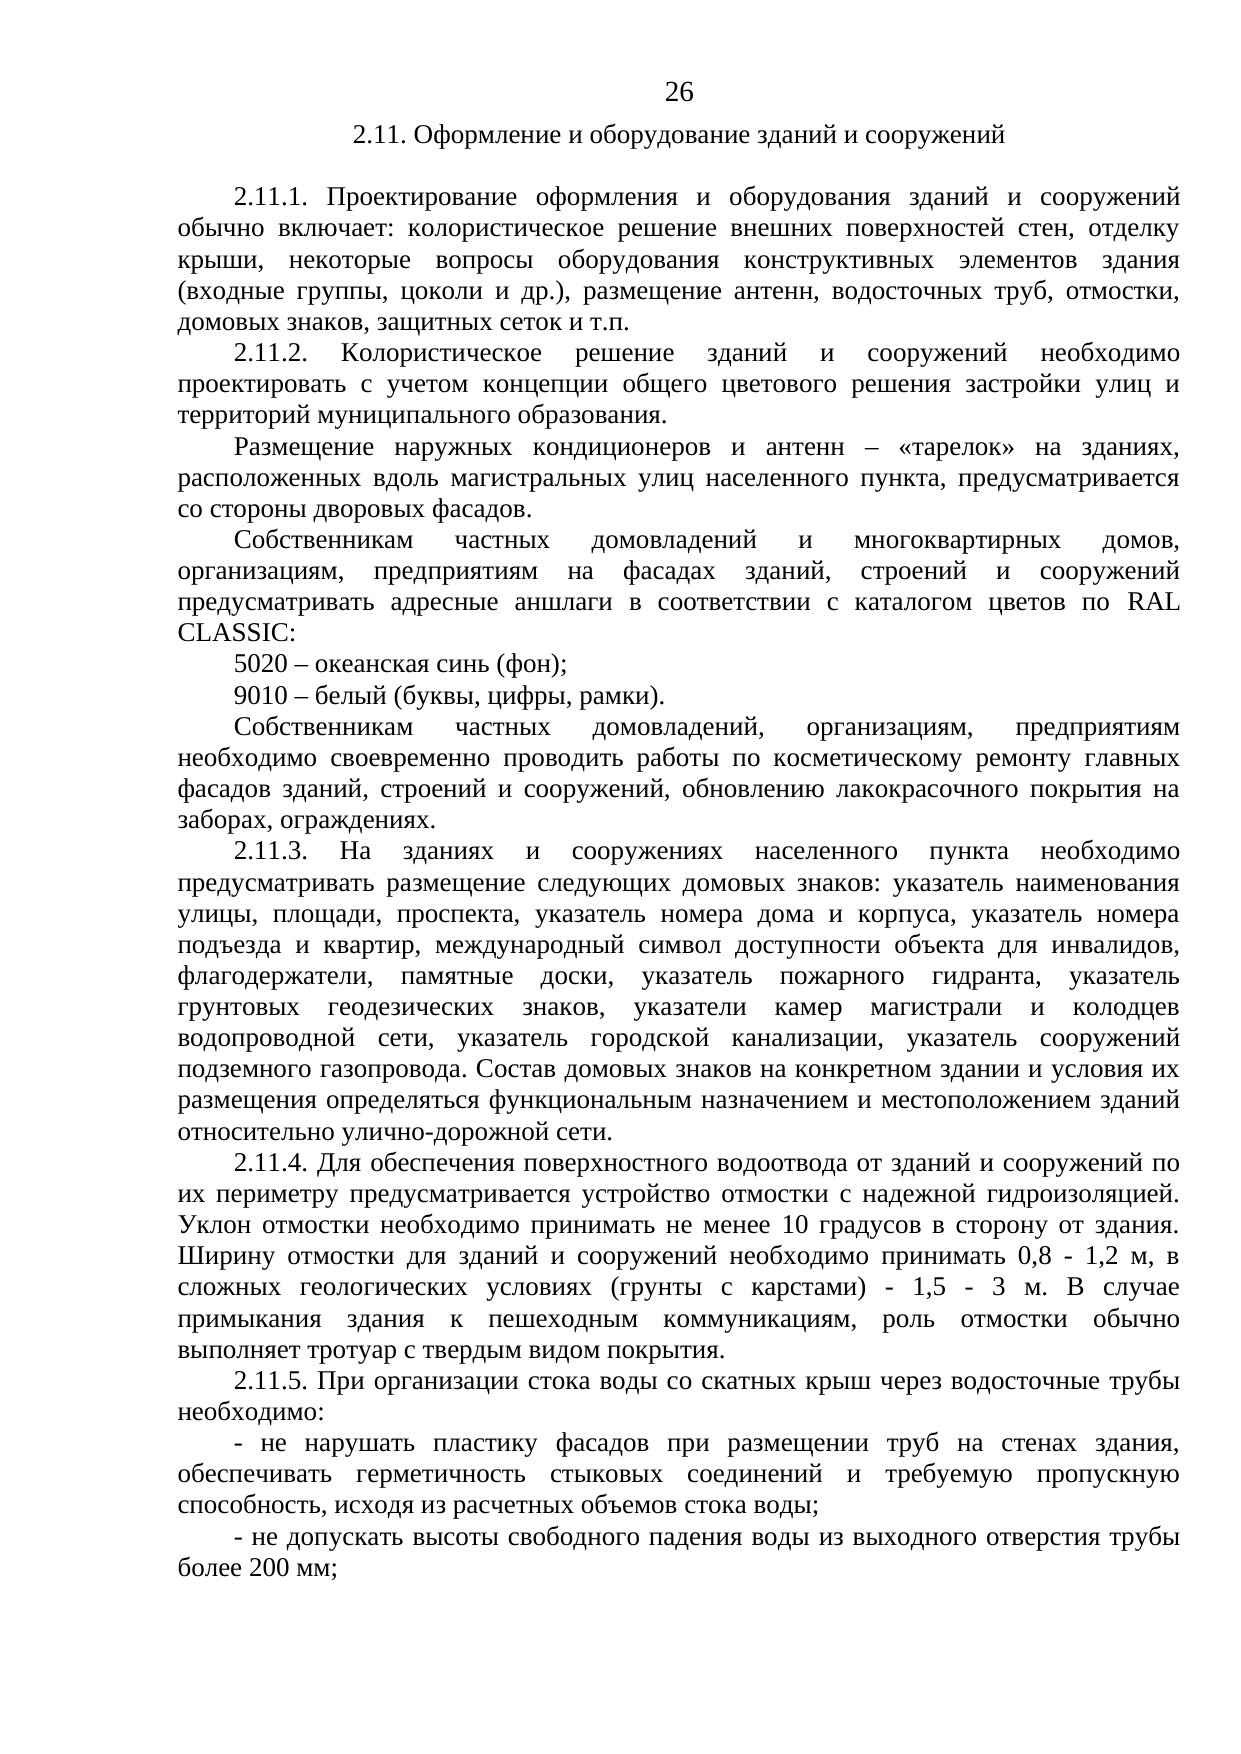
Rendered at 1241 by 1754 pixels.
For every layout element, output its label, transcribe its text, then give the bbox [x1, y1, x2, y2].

text 2.11.5. При организации стока воды со скатных крыш через водосточные трубы необходимо: [177, 1364, 1181, 1426]
text Собственникам частных домовладений и многоквартирных домов, организациям, предприятиям на фасадах зданий, строений и сооружений предусматривать адресные аншлаги в соответствии с каталогом цветов по RAL CLASSIC: [177, 523, 1181, 648]
text 2.11. Оформление и оборудование зданий и сооружений [177, 118, 1181, 149]
text - не нарушать пластику фасадов при размещении труб на стенах здания, обеспечивать герметичность стыковых соединений и требуемую пропускную способность, исходя из расчетных объемов стока воды; [177, 1426, 1181, 1520]
text 2.11.3. На зданиях и сооружениях населенного пункта необходимо предусматривать размещение следующих домовых знаков: указатель наименования улицы, площади, проспекта, указатель номера дома и корпуса, указатель номера подъезда и квартир, международный символ доступности объекта для инвалидов, флагодержатели, памятные доски, указатель пожарного гидранта, указатель грунтовых геодезических знаков, указатели камер магистрали и колодцев водопроводной сети, указатель городской канализации, указатель сооружений подземного газопровода. Состав домовых знаков на конкретном здании и условия их размещения определяться функциональным назначением и местоположением зданий относительно улично-дорожной сети. [177, 834, 1181, 1146]
text 2.11.1. Проектирование оформления и оборудования зданий и сооружений обычно включает: колористическое решение внешних поверхностей стен, отделку крыши, некоторые вопросы оборудования конструктивных элементов здания (входные группы, цоколи и др.), размещение антенн, водосточных труб, отмостки, домовых знаков, защитных сеток и т.п. [177, 180, 1181, 336]
text Собственникам частных домовладений, организациям, предприятиям необходимо своевременно проводить работы по косметическому ремонту главных фасадов зданий, строений и сооружений, обновлению лакокрасочного покрытия на заборах, ограждениях. [177, 710, 1181, 834]
text 5020 – океанская синь (фон); [177, 648, 1181, 679]
text 2.11.2. Колористическое решение зданий и сооружений необходимо проектировать с учетом концепции общего цветового решения застройки улиц и территорий муниципального образования. [177, 336, 1181, 429]
text 9010 – белый (буквы, цифры, рамки). [177, 679, 1181, 710]
text 2.11.4. Для обеспечения поверхностного водоотвода от зданий и сооружений по их периметру предусматривается устройство отмостки с надежной гидроизоляцией. Уклон отмостки необходимо принимать не менее 10 градусов в сторону от здания. Ширину отмостки для зданий и сооружений необходимо принимать 0,8 - , в сложных геологических условиях (грунты с карстами) - 1,5 - . В случае примыкания здания к пешеходным коммуникациям, роль отмостки обычно выполняет тротуар с твердым видом покрытия. [177, 1146, 1181, 1364]
text - не допускать высоты свободного падения воды из выходного отверстия трубы более ; [177, 1520, 1181, 1582]
text Размещение наружных кондиционеров и антенн – «тарелок» на зданиях, расположенных вдоль магистральных улиц населенного пункта, предусматривается со стороны дворовых фасадов. [177, 429, 1181, 523]
